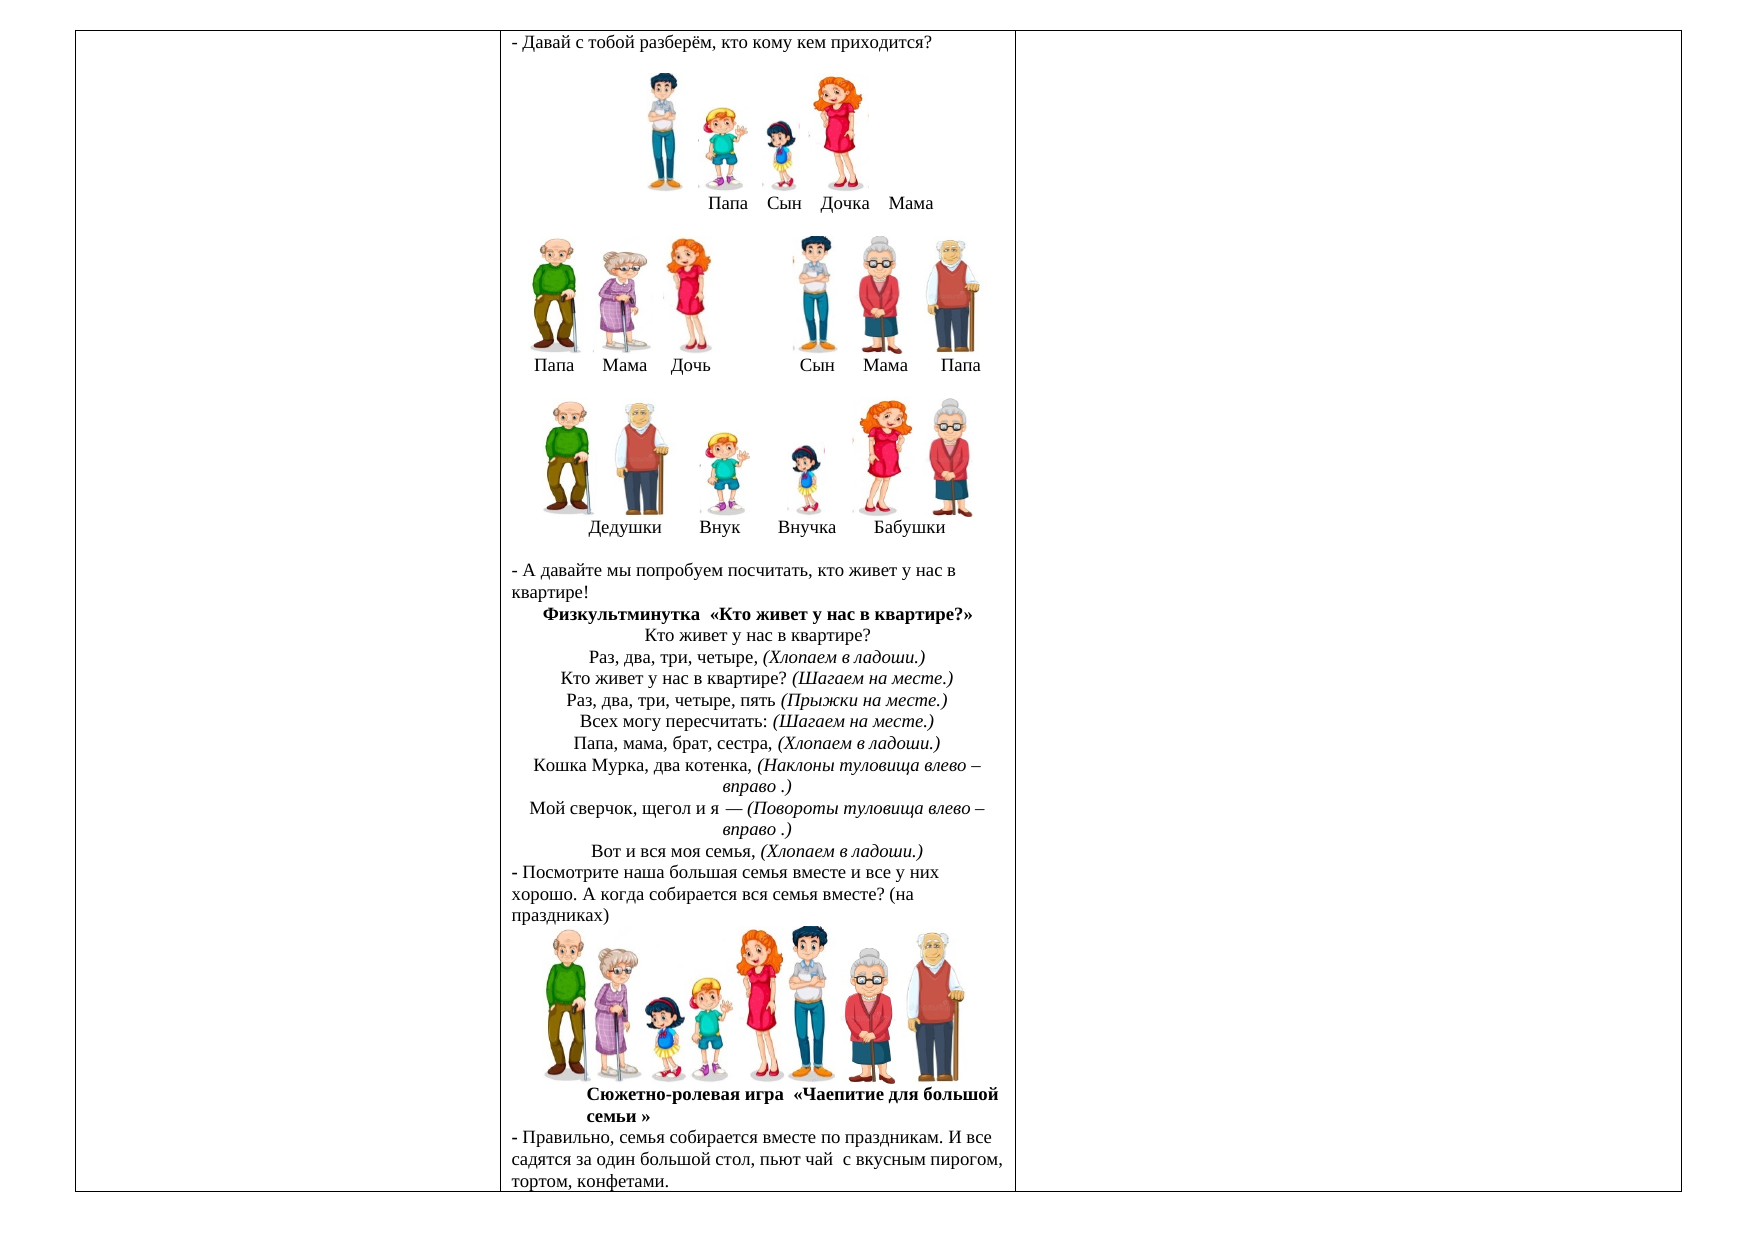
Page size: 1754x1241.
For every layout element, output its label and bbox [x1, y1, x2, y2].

table_cell [501, 31, 1015, 1191]
picture [592, 235, 654, 354]
picture [646, 73, 684, 192]
picture [787, 441, 825, 517]
picture [917, 236, 988, 354]
picture [698, 107, 748, 192]
picture [792, 236, 839, 354]
picture [528, 236, 584, 354]
picture [606, 398, 677, 517]
table_cell [76, 31, 500, 1191]
picture [852, 397, 914, 517]
picture [542, 926, 974, 1084]
picture [663, 236, 714, 354]
picture [541, 398, 597, 517]
picture [808, 73, 869, 192]
picture [923, 398, 974, 517]
picture [762, 117, 800, 192]
picture [699, 431, 750, 517]
picture [852, 236, 904, 354]
